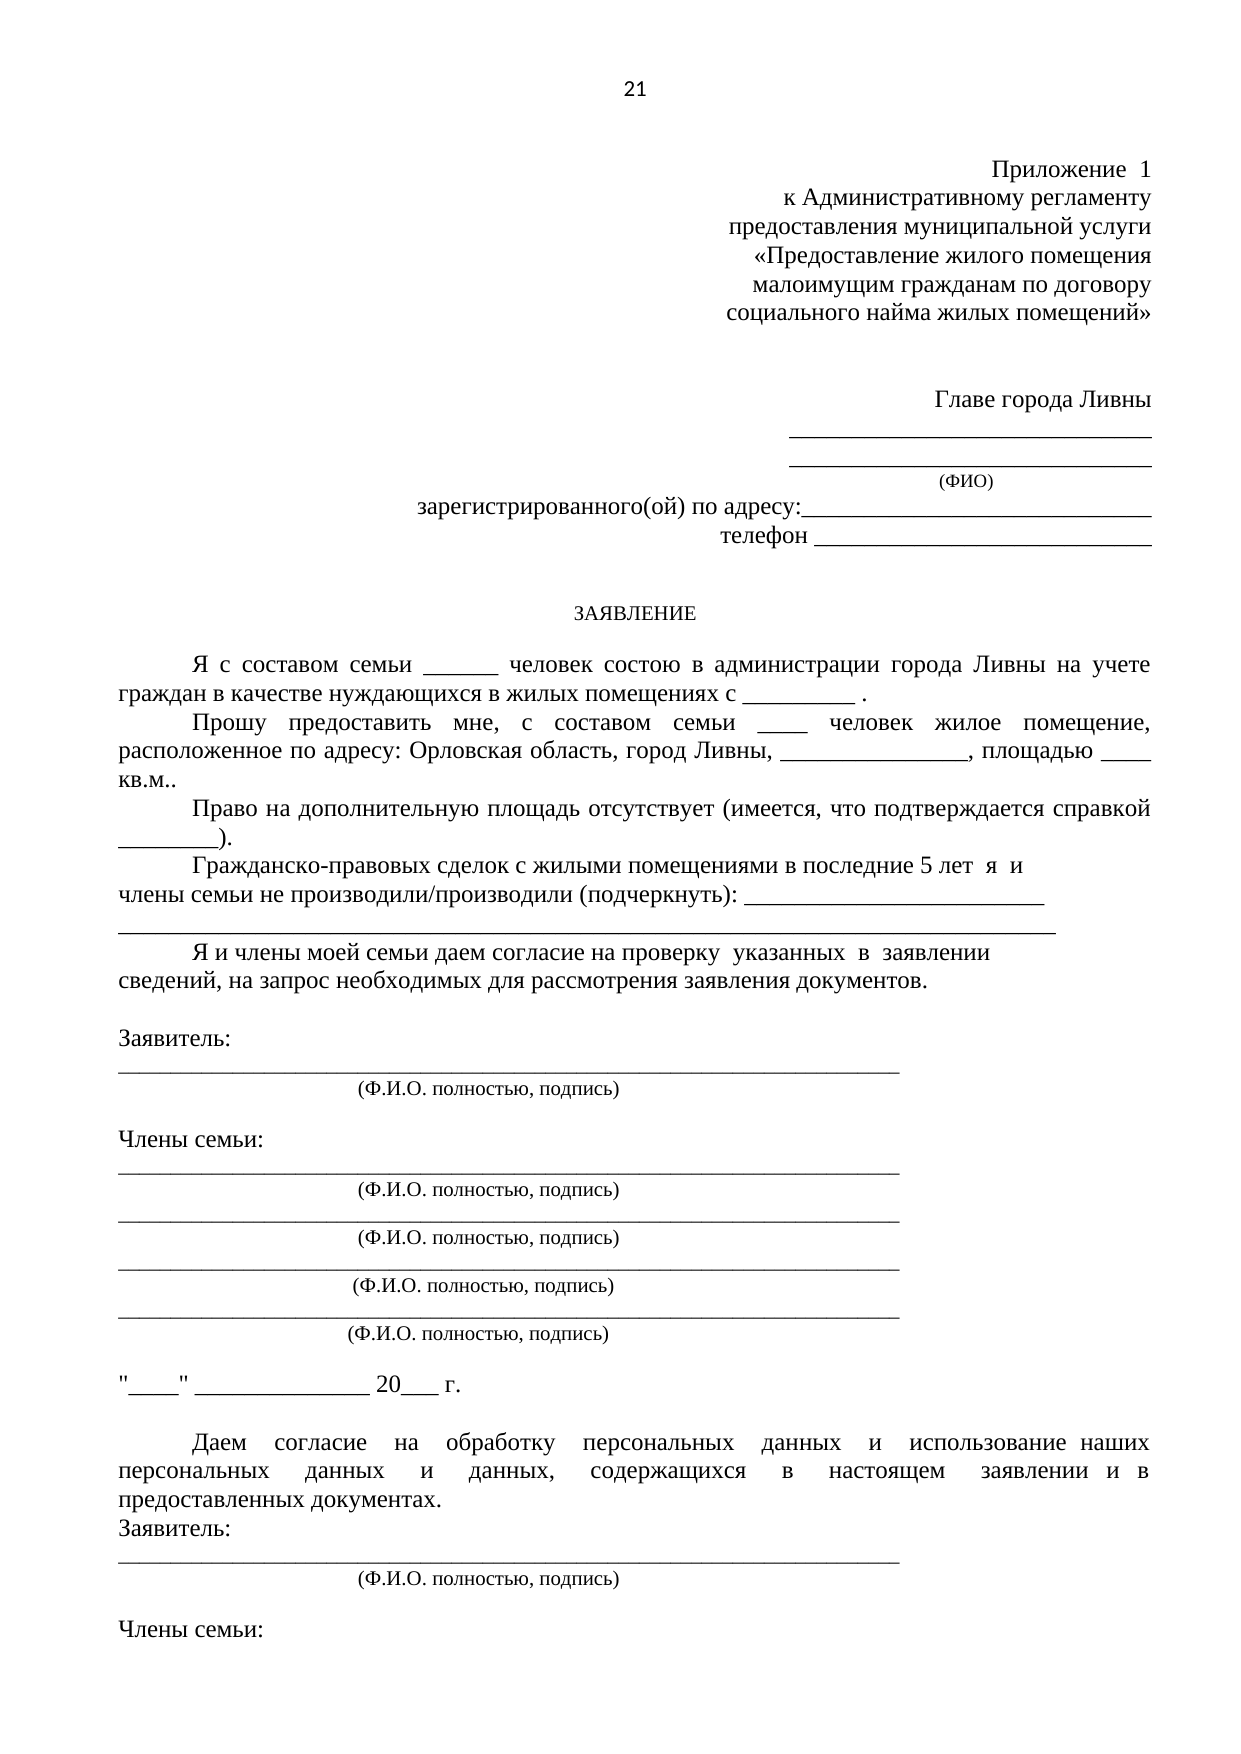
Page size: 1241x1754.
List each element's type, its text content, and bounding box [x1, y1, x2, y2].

text ___________________________________________________________________________ [118, 908, 1152, 937]
text Члены семьи: [118, 1124, 1152, 1153]
text к Административному регламенту [118, 182, 1152, 211]
text Гражданско-правовых сделок с жилыми помещениями в последние 5 лет я и [118, 850, 1152, 879]
text телефон ___________________________ [118, 520, 1152, 549]
text ___________________________________________________________________________ [118, 1201, 1152, 1225]
text (Ф.И.О. полностью, подпись) [118, 1225, 1152, 1249]
text Приложение 1 [118, 154, 1152, 182]
text Заявитель: [118, 1023, 1152, 1052]
text Даем согласие на обработку персональных данных и использование наших персональных данных и данных, содержащихся в настоящем заявлении и в предоставленных документах. [118, 1427, 1152, 1513]
text Члены семьи: [118, 1614, 1152, 1643]
text зарегистрированного(ой) по адресу:____________________________ [118, 491, 1152, 520]
text ___________________________________________________________________________ [118, 1297, 1152, 1321]
text (Ф.И.О. полностью, подпись) [118, 1273, 1152, 1297]
text Главе города Ливны [118, 384, 1152, 412]
text Прошу предоставить мне, с составом семьи ____ человек жилое помещение, расположенное по адресу: Орловская область, город Ливны, _______________, площадью ____ кв.м.. [118, 707, 1152, 793]
text предоставления муниципальной услуги [118, 211, 1152, 240]
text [118, 1542, 1152, 1566]
text (ФИО) [118, 470, 1152, 491]
text (Ф.И.О. полностью, подпись) [118, 1177, 1152, 1201]
text ___________________________________________________________________________ [118, 1052, 1152, 1076]
text (Ф.И.О. полностью, подпись) [118, 1566, 1152, 1590]
text сведений, на запрос необходимых для рассмотрения заявления документов. [118, 965, 1152, 994]
text ЗАЯВЛЕНИЕ [118, 601, 1152, 625]
text (Ф.И.О. полностью, подпись) [118, 1321, 1152, 1345]
text «Предоставление жилого помещения [118, 240, 1152, 269]
text социального найма жилых помещений» [118, 297, 1152, 326]
text (Ф.И.О. полностью, подпись) [118, 1076, 1152, 1100]
text ___________________________________________________________________________ [118, 1153, 1152, 1177]
text Я и члены моей семьи даем согласие на проверку указанных в заявлении [118, 937, 1152, 965]
text члены семьи не производили/производили (подчеркнуть): ________________________ [118, 879, 1152, 908]
text ___________________________________________________________________________ [118, 1249, 1152, 1273]
text _____________________________ [118, 412, 1152, 441]
text Заявитель: [118, 1513, 1152, 1542]
text Право на дополнительную площадь отсутствует (имеется, что подтверждается справкой ________). [118, 793, 1152, 850]
text "____" ______________ 20___ г. [118, 1369, 1152, 1398]
text Я с составом семьи ______ человек состою в администрации города Ливны на учете граждан в качестве нуждающихся в жилых помещениях с _________ . [118, 649, 1152, 707]
text малоимущим гражданам по договору [118, 269, 1152, 297]
text _____________________________ [118, 441, 1152, 470]
